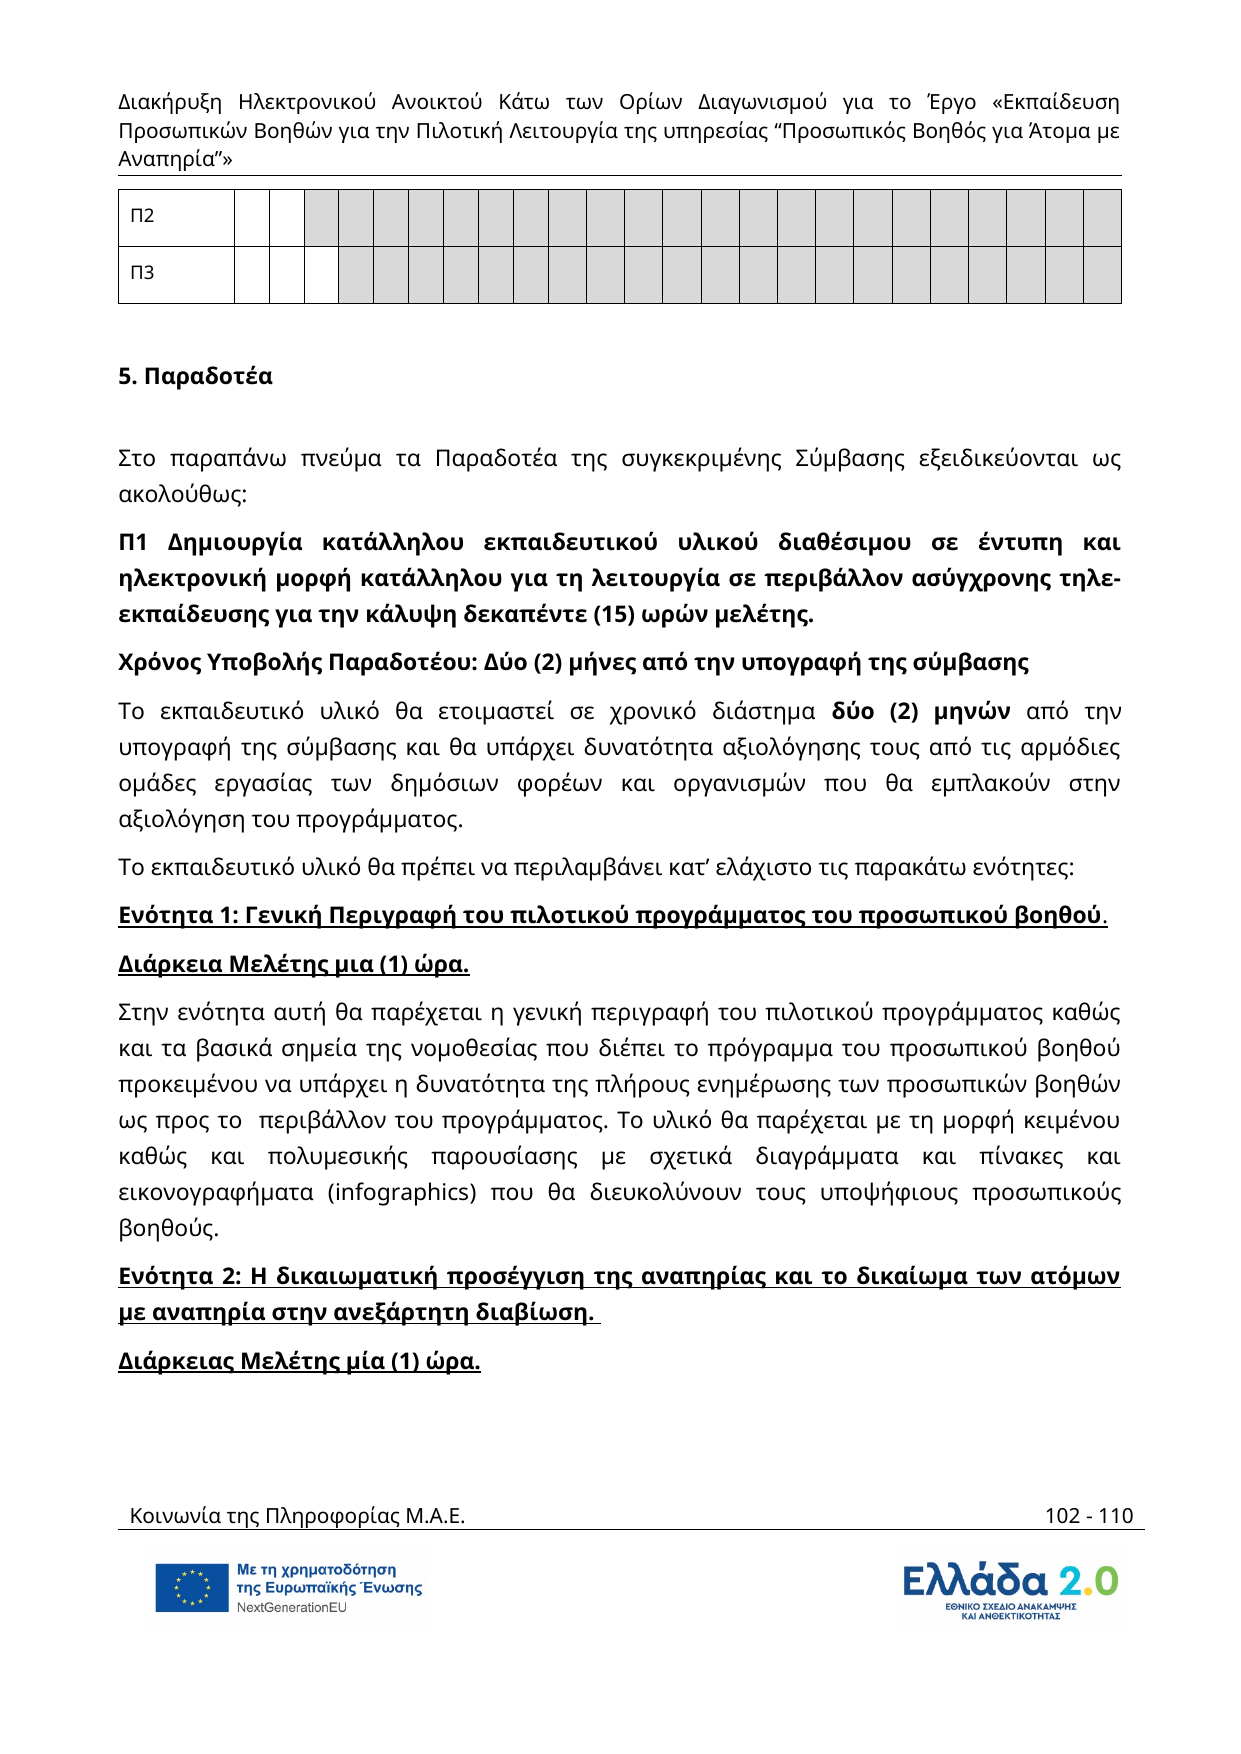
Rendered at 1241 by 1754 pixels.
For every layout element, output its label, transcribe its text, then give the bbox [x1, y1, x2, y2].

table_cell [1046, 247, 1083, 303]
table_cell [663, 247, 701, 303]
table_cell [339, 247, 373, 303]
table_cell [702, 190, 739, 246]
text Π1 Δημιουργία κατάλληλου εκπαιδευτικού υλικού διαθέσιμου σε έντυπη και ηλεκτρονική μορφή κατάλληλου για τη λειτουργία σε περιβάλλον ασύγχρονης τηλε-εκπαίδευσης για την κάλυψη δεκαπέντε (15) ωρών μελέτης. [118, 526, 1122, 629]
table_cell [1084, 190, 1121, 246]
text Χρόνος Υποβολής Παραδοτέου: Δύο (2) μήνες από την υπογραφή της σύμβασης [118, 646, 1122, 677]
table_cell [854, 190, 892, 246]
table_cell [514, 247, 548, 303]
table_cell [740, 247, 777, 303]
table_cell [444, 247, 478, 303]
table_cell [893, 247, 930, 303]
table_cell [931, 247, 968, 303]
table_cell [893, 190, 930, 246]
table_cell [587, 247, 624, 303]
table_cell [444, 190, 478, 246]
table_cell Π3 [119, 247, 234, 303]
table_cell [374, 247, 408, 303]
table_cell [1007, 247, 1045, 303]
table_cell [931, 190, 968, 246]
table_cell [409, 190, 443, 246]
text Στην ενότητα αυτή θα παρέχεται η γενική περιγραφή του πιλοτικού προγράμματος καθώς και τα βασικά σημεία της νομοθεσίας που διέπει το πρόγραμμα του προσωπικού βοηθού προκειμένου να υπάρχει η δυνατότητα της πλήρους ενημέρωσης των προσωπικών βοηθών ως προς το περιβάλλον του προγράμματος. Το υλικό θα παρέχεται με τη μορφή κειμένου καθώς και πολυμεσικής παρουσίασης με σχετικά διαγράμματα και πίνακες και εικονογραφήματα (infographics) που θα διευκολύνουν τους υποψήφιους προσωπικούς βοηθούς. [118, 996, 1122, 1243]
table_cell Π2 [119, 190, 234, 246]
text Το εκπαιδευτικό υλικό θα πρέπει να περιλαμβάνει κατ’ ελάχιστο τις παρακάτω ενότητες: [118, 851, 1122, 882]
table_cell [778, 247, 815, 303]
table_cell [549, 247, 586, 303]
subtitle 5. Παραδοτέα [118, 360, 1122, 392]
text Ενότητα 2: Η δικαιωματική προσέγγιση της αναπηρίας και το δικαίωμα των ατόμων με αναπηρία στην ανεξάρτητη διαβίωση. [118, 1260, 1122, 1327]
table_cell [587, 190, 624, 246]
table_cell [1084, 247, 1121, 303]
text Ενότητα 1: Γενική Περιγραφή του πιλοτικού προγράμματος του προσωπικού βοηθού. [118, 899, 1122, 931]
table_cell [1046, 190, 1083, 246]
table_cell [816, 247, 853, 303]
table_cell [409, 247, 443, 303]
table_cell [1007, 190, 1045, 246]
text Το εκπαιδευτικό υλικό θα ετοιμαστεί σε χρονικό διάστημα δύο (2) μηνών από την υπογραφή της σύμβασης και θα υπάρχει δυνατότητα αξιολόγησης τους από τις αρμόδιες ομάδες εργασίας των δημόσιων φορέων και οργανισμών που θα εμπλακούν στην αξιολόγηση του προγράμματος. [118, 695, 1122, 834]
table_cell [702, 247, 739, 303]
table_cell [479, 190, 513, 246]
table_cell [625, 190, 662, 246]
table_cell [969, 190, 1006, 246]
table_cell [625, 247, 662, 303]
table_cell [663, 190, 701, 246]
table_cell [549, 190, 586, 246]
table_cell [816, 190, 853, 246]
table_cell [740, 190, 777, 246]
table_cell [479, 247, 513, 303]
text Διάρκειας Μελέτης μία (1) ώρα. [118, 1345, 1122, 1376]
table_cell [305, 190, 338, 246]
table_cell [270, 247, 304, 303]
text Στο παραπάνω πνεύμα τα Παραδοτέα της συγκεκριμένης Σύμβασης εξειδικεύονται ως ακολούθως: [118, 442, 1122, 509]
table_cell [854, 247, 892, 303]
table_cell [339, 190, 373, 246]
table_cell [374, 190, 408, 246]
table_cell [514, 190, 548, 246]
table_cell [969, 247, 1006, 303]
table_cell [235, 190, 269, 246]
table_cell [778, 190, 815, 246]
table_cell [235, 247, 269, 303]
table_cell [305, 247, 338, 303]
text Διάρκεια Μελέτης μια (1) ώρα. [118, 948, 1122, 979]
table_cell [270, 190, 304, 246]
